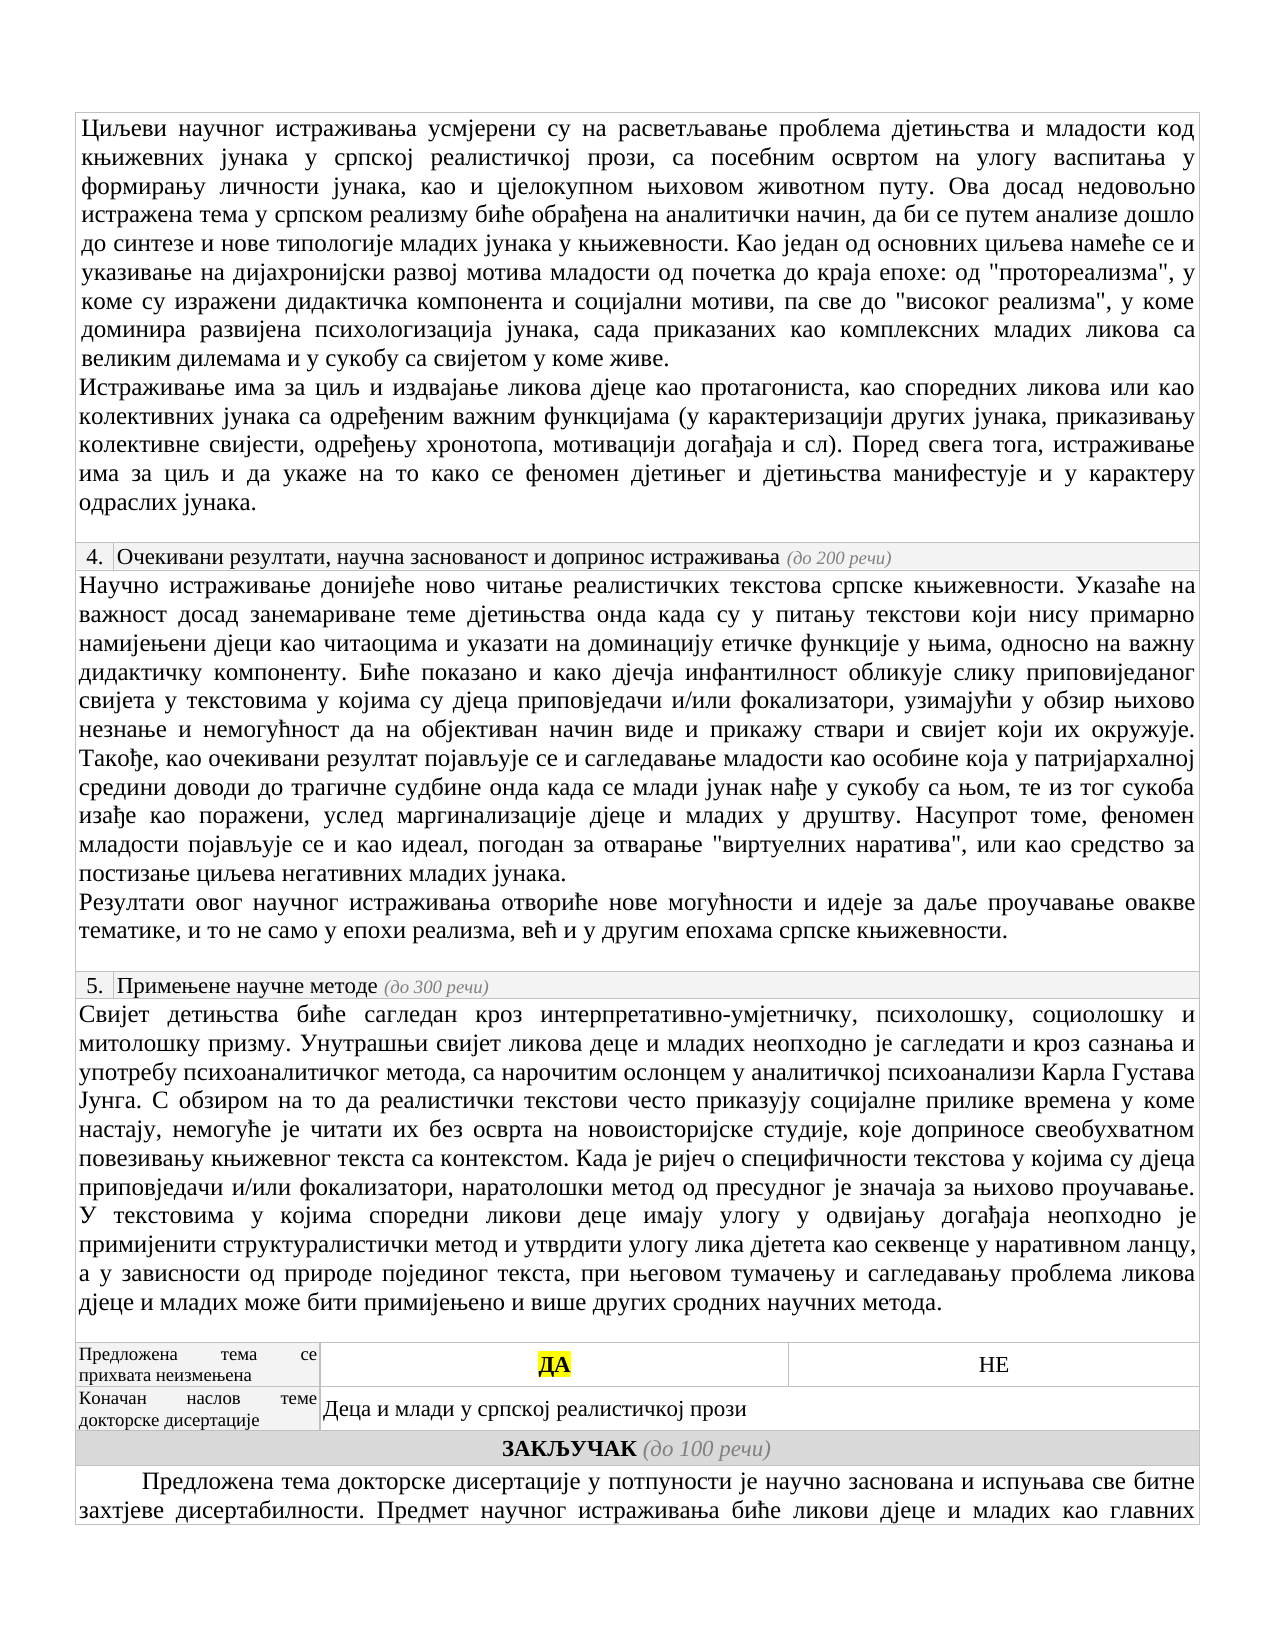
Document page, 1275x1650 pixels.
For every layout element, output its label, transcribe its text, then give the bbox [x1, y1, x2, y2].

table_cell Коначан наслов теме докторске дисертације [76, 1387, 319, 1430]
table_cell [76, 1466, 1199, 1524]
table_cell Деца и млади у српској реалистичкој прози [321, 1387, 1199, 1430]
table_cell 5. [76, 972, 113, 998]
table_cell Очекивани резултати, научна заснованост и допринос истраживања (до 200 речи) [114, 543, 1199, 569]
table_cell 4. [76, 543, 113, 569]
table_cell Циљеви научног истраживања усмјерени су на расветљавање проблема дјетињства и младости код књижевних јунака у српској реалистичкој прози, са посебним освртом на улогу васпитања у формирању личности јунака, као и цјелокупном њиховом животном путу. Ова досад недовољно истражена тема у српском реализму биће обрађена на аналитички начин, да би се путем анализе дошло до синтезе и нове типологије младих јунака у књижевности. Као један од основних циљева намеће се и указивање на дијахронијски развој мотива младости од почетка до краја епохе: од "протореализма", у коме су изражени дидактичка компонента и социјални мотиви, па све до "високог реализма", у коме доминира развијена психологизација јунака, сада приказаних као комплексних младих ликова са великим дилемама и у сукобу са свијетом у коме живе. Истраживање има за циљ и издвајање ликова дјеце као протагониста, као споредних ликова или као колективних јунака са одређеним важним функцијама (у карактеризацији других јунака, приказивању колективне свијести, одређењу хронотопа, мотивацији догађаја и сл). Поред свега тога, истраживање има за циљ и да укаже на то како се феномен дјетињег и дјетињства манифестује и у карактеру одраслих јунака. [76, 113, 1199, 542]
table_cell Научно истраживање донијеће ново читање реалистичких текстова српске књижевности. Указаће на важност досад занемариване теме дјетињства онда када су у питању текстови који нису примарно намијењени дјеци као читаоцима и указати на доминацију етичке функције у њима, односно на важну дидактичку компоненту. Биће показано и како дјечја инфантилност обликује слику приповиједаног свијета у текстовима у којима су дјеца приповједачи и/или фокализатори, узимајући у обзир њихово незнање и немогућност да на објективан начин виде и прикажу ствари и свијет који их окружује. Такође, као очекивани резултат појављује се и сагледавање младости као особине која у патријархалној средини доводи до трагичне судбине онда када се млади јунак нађе у сукобу са њом, те из тог сукоба изађе као поражени, услед маргинализације дјеце и младих у друштву. Насупрот томе, феномен младости појављује се и као идеал, погодан за отварање "виртуелних наратива", или као средство за постизање циљева негативних младих јунака. Резултати овог научног истраживања отвориће нове могућности и идеје за даље проучавање овакве тематике, и то не само у епохи реализма, већ и у другим епохама српске књижевности. [76, 571, 1199, 971]
table_cell ЗАКЉУЧАК (до 100 речи) [76, 1431, 1199, 1465]
table_cell Свијет детињства биће сагледан кроз интерпретативно-умјетничку, психолошку, социолошку и митолошку призму. Унутрашњи свијет ликова деце и младих неопходно је сагледати и кроз сазнања и употребу психоаналитичког метода, са нарочитим ослонцем у аналитичкој психоанализи Карла Густава Јунга. С обзиром на то да реалистички текстови често приказују социјалне прилике времена у коме настају, немогуће је читати их без осврта на новоисторијске студије, које доприносе свеобухватном повезивању књижевног текста са контекстом. Када је ријеч о специфичности текстова у којима су дјеца приповједачи и/или фокализатори, наратолошки метод од пресудног је значаја за њихово проучавање. У текстовима у којима споредни ликови деце имају улогу у одвијању догађаја неопходно је примијенити структуралистички метод и утврдити улогу лика дјетета као секвенце у наративном ланцу, а у зависности од природе појединог текста, при његовом тумачењу и сагледавању проблема ликова дјеце и младих може бити примијењено и више других сродних научних метода. [76, 999, 1199, 1342]
table_cell Предложена тема се прихвата неизмењена [76, 1343, 319, 1386]
table_cell ДА [321, 1343, 788, 1386]
table_cell НЕ [789, 1343, 1199, 1386]
table_cell Примењене научне методе (до 300 речи) [114, 972, 1199, 998]
